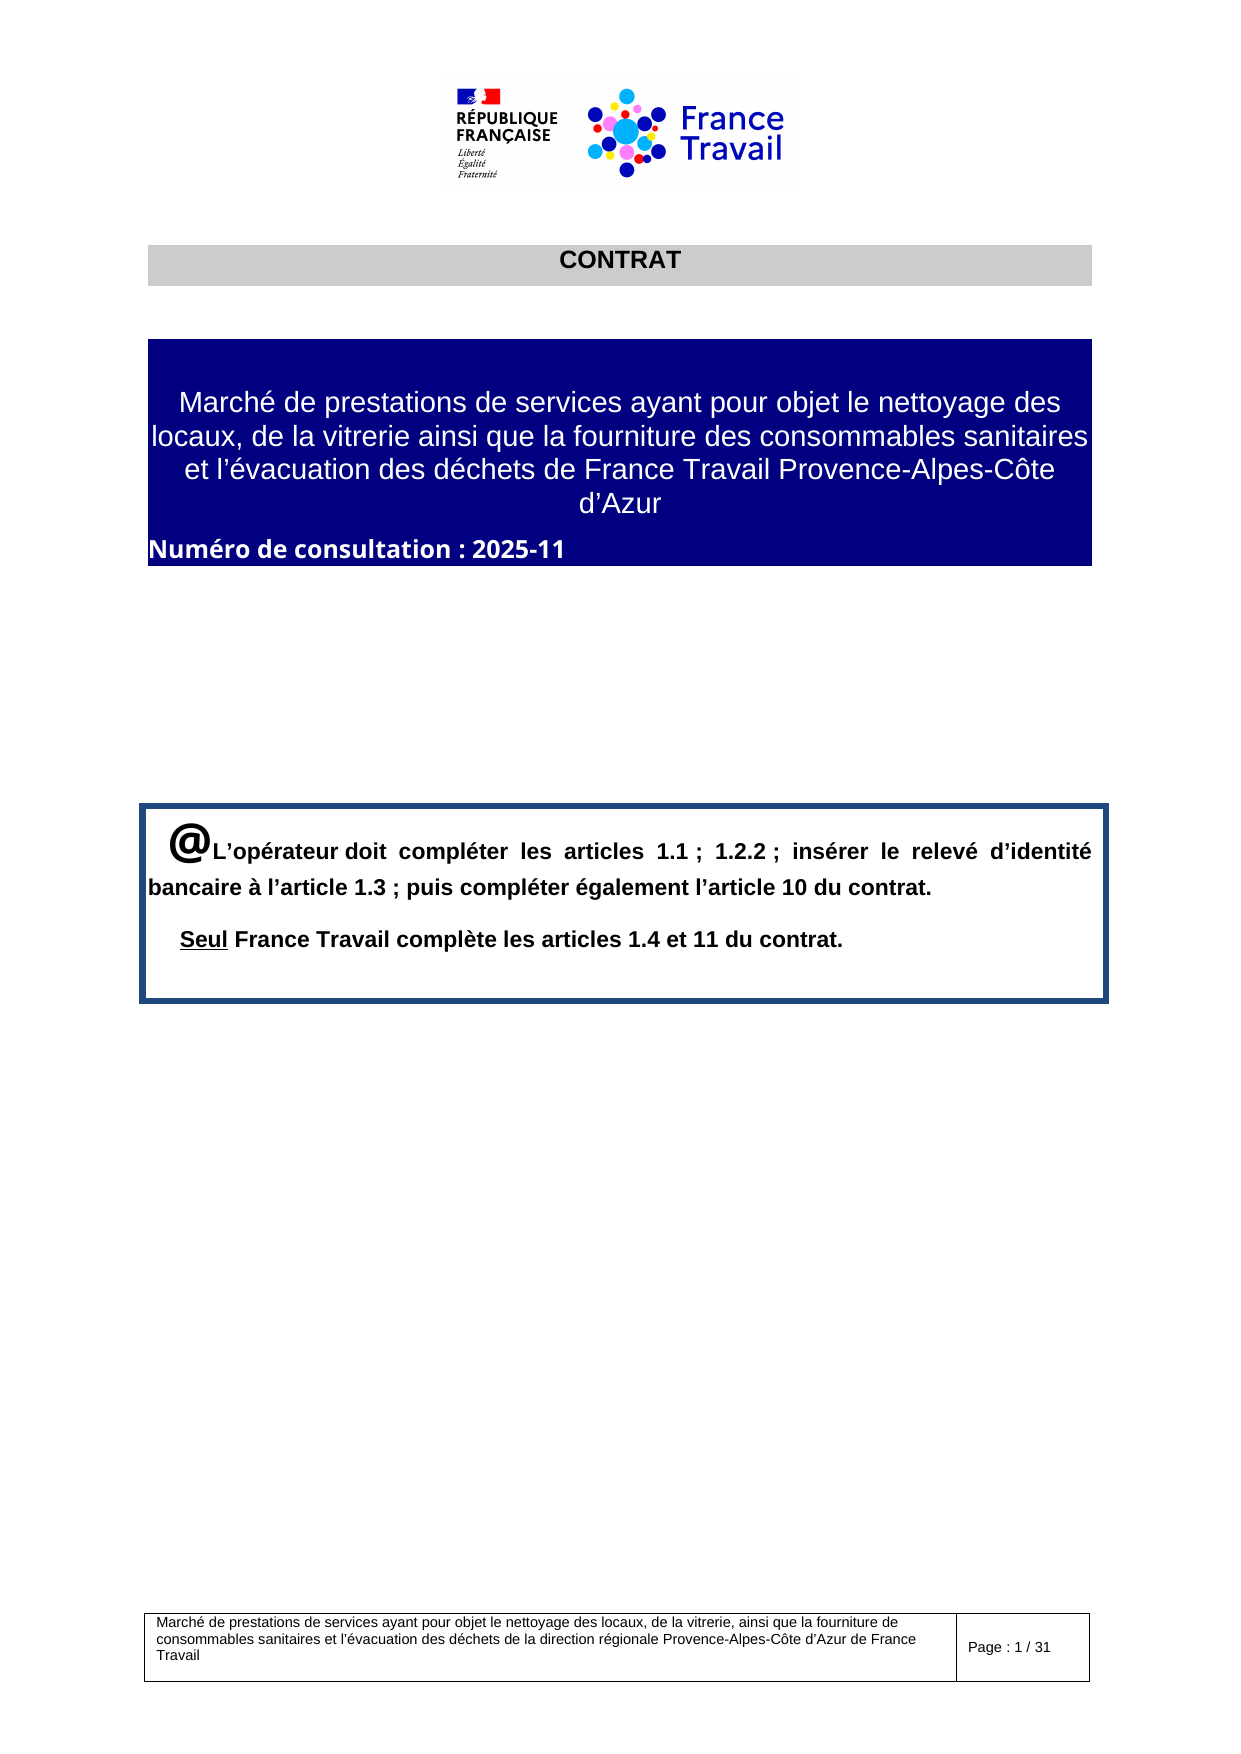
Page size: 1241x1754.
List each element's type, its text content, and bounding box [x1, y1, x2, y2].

text Seul France Travail complète les articles 1.4 et 11 du contrat. [148, 926, 1092, 953]
picture [442, 73, 799, 193]
text @L’opérateur doit compléter les articles 1.1 ; 1.2.2 ; insérer le relevé d’identité bancaire à l’article 1.3 ; puis compléter également l’article 10 du contrat. [148, 809, 1092, 900]
text CONTRAT [148, 245, 1092, 274]
text Marché de prestations de services ayant pour objet le nettoyage des locaux, de la vitrerie ainsi que la fourniture des consommables sanitaires et l’évacuation des déchets de France Travail Provence-Alpes-Côte d’Azur [148, 385, 1092, 519]
text Numéro de consultation : 2025-11 [148, 532, 1092, 566]
